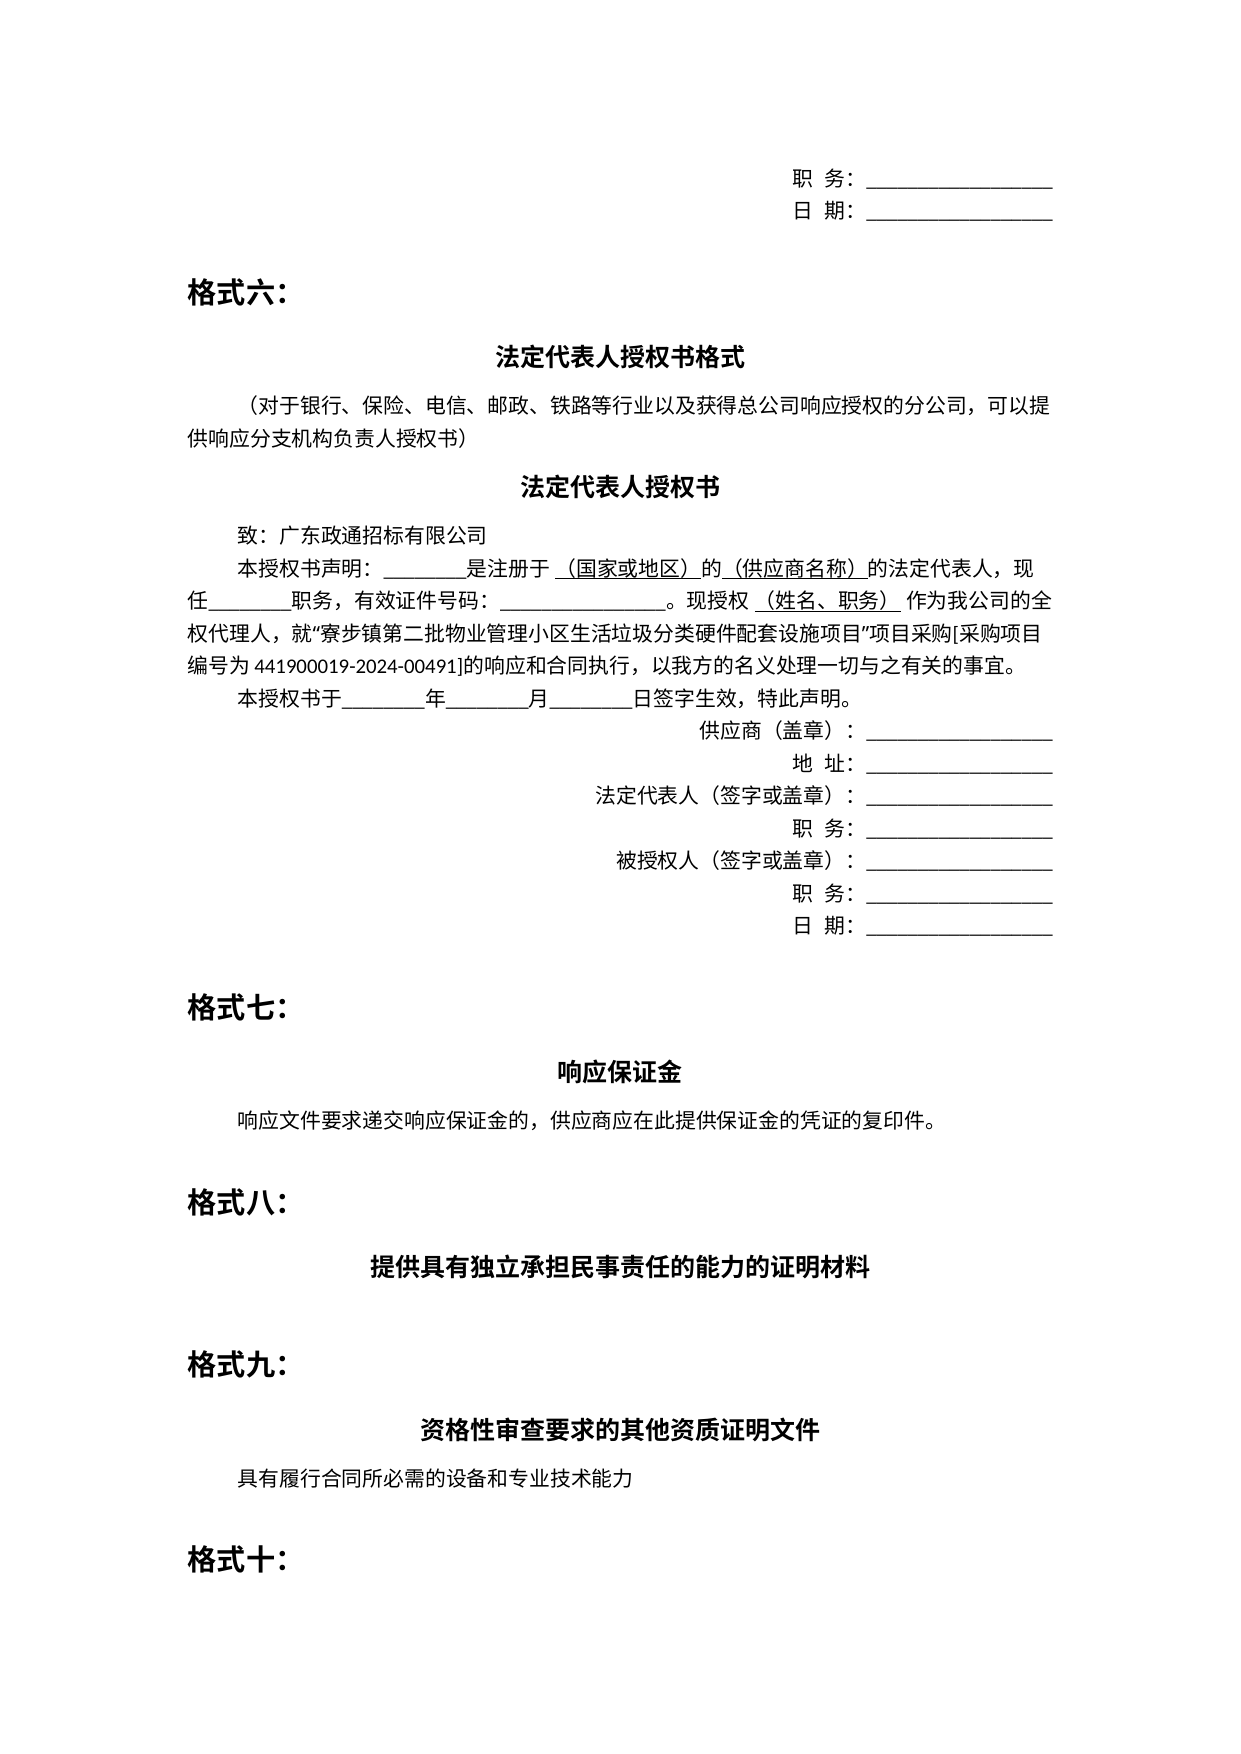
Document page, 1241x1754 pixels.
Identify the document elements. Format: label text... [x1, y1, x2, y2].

text 日 期：__________________ [187, 194, 1053, 227]
text （对于银行、保险、电信、邮政、铁路等行业以及获得总公司响应授权的分公司，可以提供响应分支机构负责人授权书） [187, 389, 1053, 454]
text 本授权书声明：________是注册于 （国家或地区）的（供应商名称）的法定代表人，现任________职务，有效证件号码：________________。现授权 （姓名、职务） 作为我公司的全权代理人，就“寮步镇第二批物业管理小区生活垃圾分类硬件配套设施项目”项目采购[采购项目编号为441900019-2024-00491]的响应和合同执行，以我方的名义处理一切与之有关的事宜。 [187, 552, 1053, 682]
text 法定代表人（签字或盖章）：__________________ [187, 779, 1053, 812]
text 响应文件要求递交响应保证金的，供应商应在此提供保证金的凭证的复印件。 [187, 1104, 1053, 1137]
text 法定代表人授权书 [187, 454, 1053, 519]
text 职 务：__________________ [187, 877, 1053, 909]
text 供应商（盖章）：__________________ [187, 714, 1053, 747]
text 职 务：__________________ [187, 162, 1053, 194]
text 致：广东政通招标有限公司 [187, 519, 1053, 552]
text 日 期：__________________ [187, 909, 1053, 942]
text 本授权书于________年________月________日签字生效，特此声明。 [187, 682, 1053, 714]
text 格式六： [187, 259, 1053, 324]
text 格式十： [187, 1527, 1053, 1592]
text 格式九： [187, 1332, 1053, 1397]
text 格式七： [187, 974, 1053, 1039]
text 具有履行合同所必需的设备和专业技术能力 [187, 1462, 1053, 1494]
text 格式八： [187, 1169, 1053, 1234]
text 地 址：__________________ [187, 747, 1053, 779]
text 被授权人（签字或盖章）：__________________ [187, 844, 1053, 877]
text 响应保证金 [187, 1039, 1053, 1104]
text 职 务：__________________ [187, 812, 1053, 844]
text 资格性审查要求的其他资质证明文件 [187, 1397, 1053, 1462]
text 法定代表人授权书格式 [187, 324, 1053, 389]
text 提供具有独立承担民事责任的能力的证明材料 [187, 1234, 1053, 1299]
